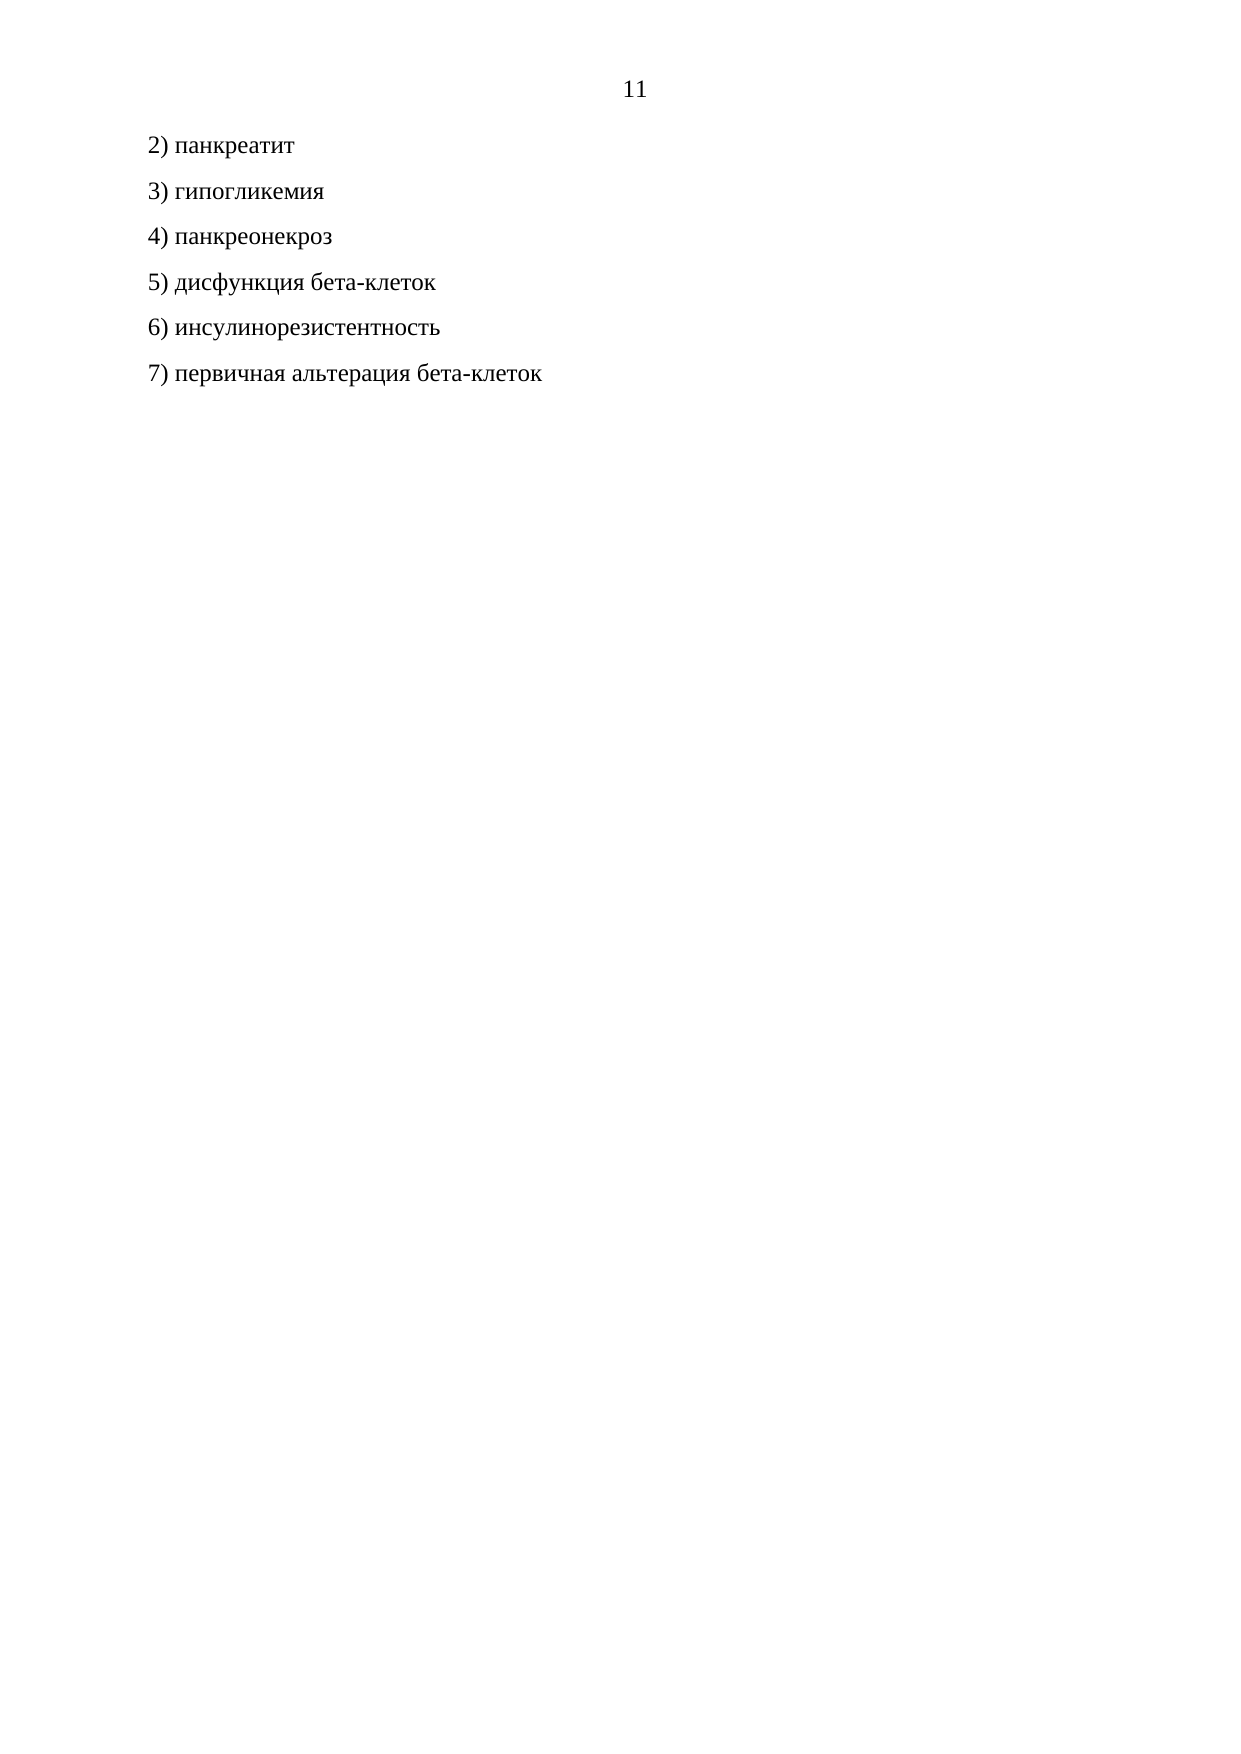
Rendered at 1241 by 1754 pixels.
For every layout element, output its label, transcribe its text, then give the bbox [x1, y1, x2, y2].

text 5) дисфункция бета-клеток [148, 267, 1122, 296]
text 7) первичная альтерация бета-клеток [148, 358, 1122, 386]
text 2) панкреатит [148, 131, 1122, 159]
text 3) гипогликемия [148, 176, 1122, 205]
text 4) панкреонекроз [148, 221, 1122, 250]
text 6) инсулинорезистентность [148, 312, 1122, 341]
